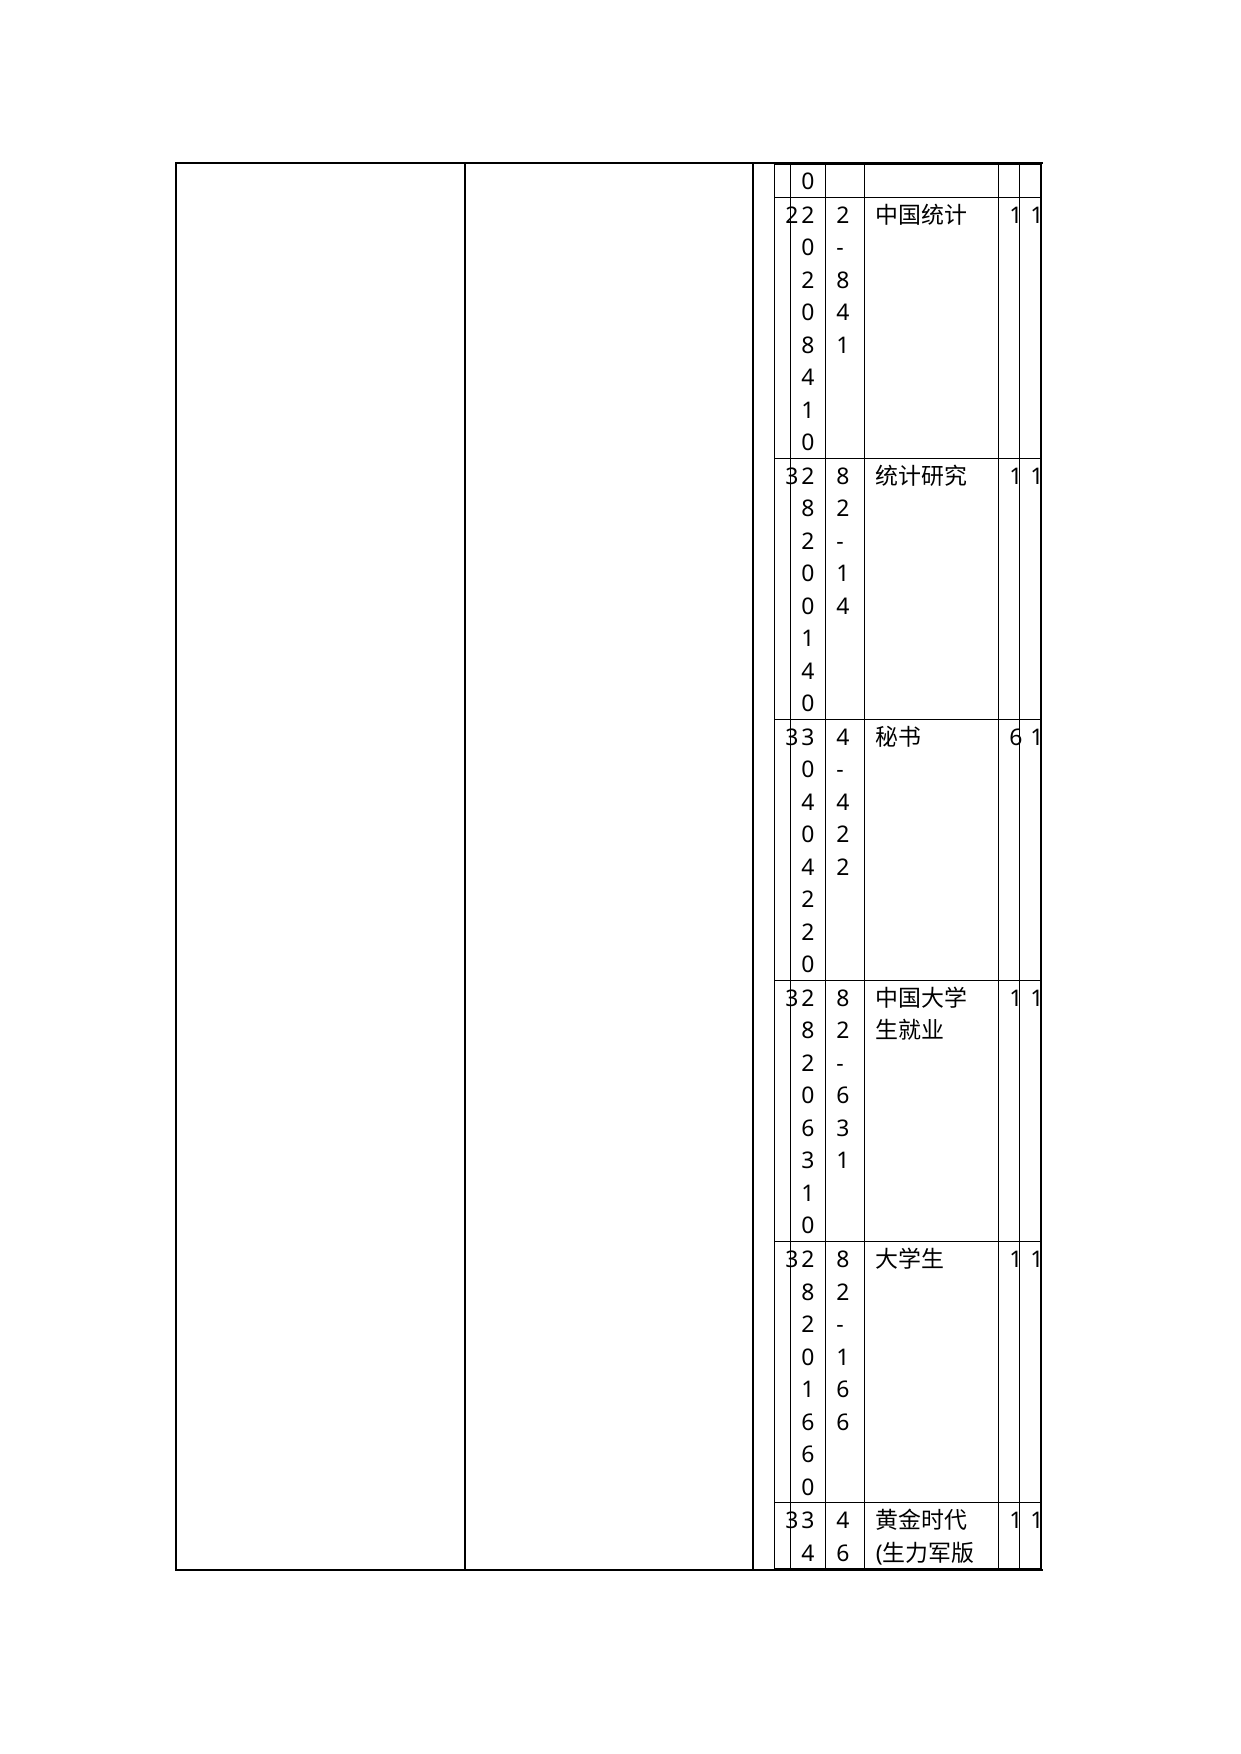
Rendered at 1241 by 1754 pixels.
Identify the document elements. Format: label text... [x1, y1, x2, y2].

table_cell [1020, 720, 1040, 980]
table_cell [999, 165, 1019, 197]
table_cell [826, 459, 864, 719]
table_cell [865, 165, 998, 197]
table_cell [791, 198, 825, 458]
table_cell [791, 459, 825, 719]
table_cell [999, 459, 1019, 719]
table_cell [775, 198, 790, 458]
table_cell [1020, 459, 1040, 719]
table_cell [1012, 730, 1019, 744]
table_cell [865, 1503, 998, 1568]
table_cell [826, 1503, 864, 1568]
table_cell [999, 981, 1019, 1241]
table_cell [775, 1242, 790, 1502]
table_cell 1 [466, 164, 752, 1569]
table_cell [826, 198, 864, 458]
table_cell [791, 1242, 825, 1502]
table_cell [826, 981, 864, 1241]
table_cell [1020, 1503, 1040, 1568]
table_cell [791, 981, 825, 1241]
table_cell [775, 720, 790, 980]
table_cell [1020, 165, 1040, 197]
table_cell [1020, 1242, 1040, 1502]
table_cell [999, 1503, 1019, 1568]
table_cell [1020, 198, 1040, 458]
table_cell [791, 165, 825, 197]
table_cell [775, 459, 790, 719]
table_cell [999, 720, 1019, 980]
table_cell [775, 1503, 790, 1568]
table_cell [754, 164, 774, 1569]
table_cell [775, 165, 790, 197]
table_cell [177, 164, 464, 1569]
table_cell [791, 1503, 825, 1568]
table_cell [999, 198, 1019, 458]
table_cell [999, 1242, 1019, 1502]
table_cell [865, 198, 998, 458]
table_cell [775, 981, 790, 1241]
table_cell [865, 1242, 998, 1502]
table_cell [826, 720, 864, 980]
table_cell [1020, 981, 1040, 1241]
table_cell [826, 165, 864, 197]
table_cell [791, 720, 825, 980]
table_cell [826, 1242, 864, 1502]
